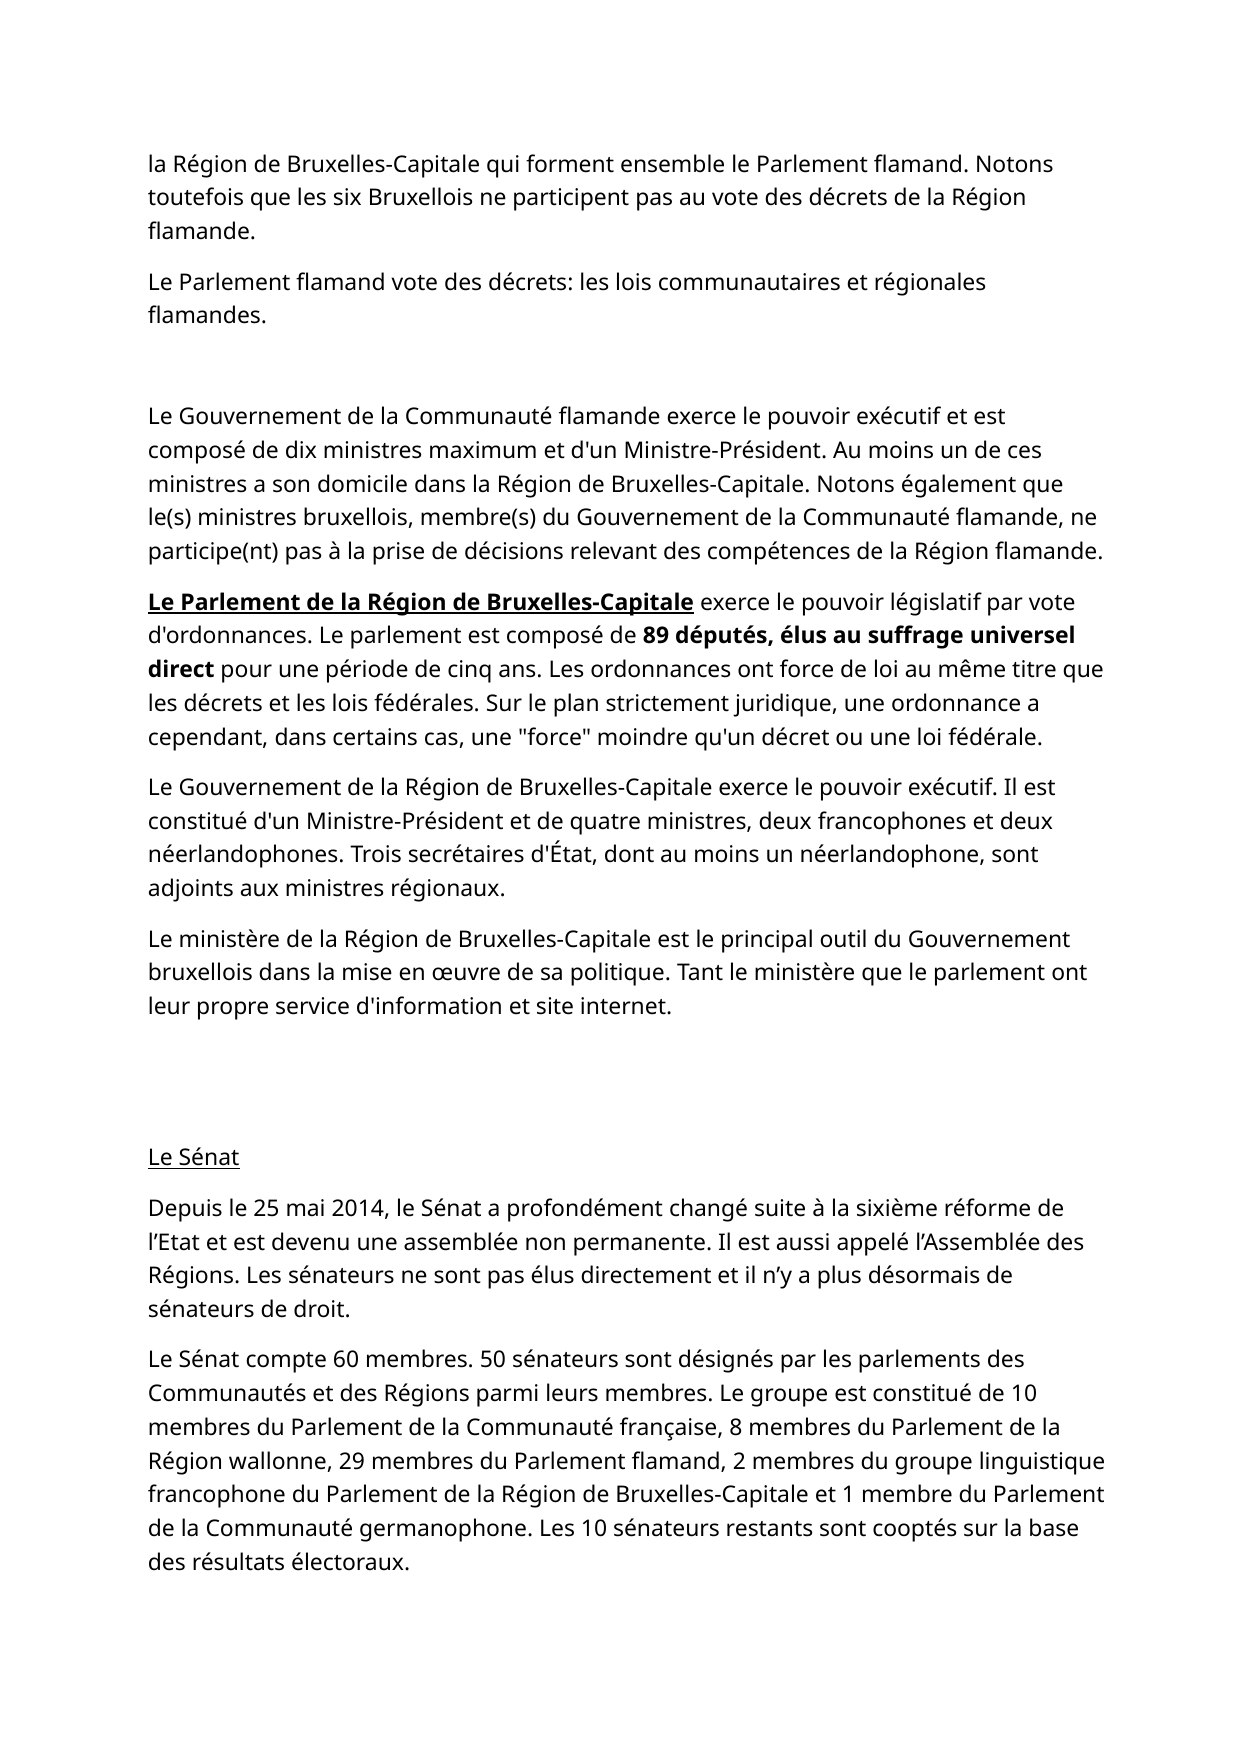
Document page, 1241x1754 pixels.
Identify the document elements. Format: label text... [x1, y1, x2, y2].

text Le ministère de la Région de Bruxelles-Capitale est le principal outil du Gouvernement bruxellois dans la mise en œuvre de sa politique. Tant le ministère que le parlement ont leur propre service d'information et site internet. [148, 923, 1107, 1021]
text Le Sénat compte 60 membres. 50 sénateurs sont désignés par les parlements des Communautés et des Régions parmi leurs membres. Le groupe est constitué de 10 membres du Parlement de la Communauté française, 8 membres du Parlement de la Région wallonne, 29 membres du Parlement flamand, 2 membres du groupe linguistique francophone du Parlement de la Région de Bruxelles-Capitale et 1 membre du Parlement de la Communauté germanophone. Les 10 sénateurs restants sont cooptés sur la base des résultats électoraux. [148, 1343, 1107, 1577]
text Le Parlement de la Région de Bruxelles-Capitale exerce le pouvoir législatif par vote d'ordonnances. Le parlement est composé de 89 députés, élus au suffrage universel direct pour une période de cinq ans. Les ordonnances ont force de loi au même titre que les décrets et les lois fédérales. Sur le plan strictement juridique, une ordonnance a cependant, dans certains cas, une "force" moindre qu'un décret ou une loi fédérale. [148, 586, 1107, 752]
text Depuis le 25 mai 2014, le Sénat a profondément changé suite à la sixième réforme de l’Etat et est devenu une assemblée non permanente. Il est aussi appelé l’Assemblée des Régions. Les sénateurs ne sont pas élus directement et il n’y a plus désormais de sénateurs de droit. [148, 1192, 1107, 1324]
text Le Gouvernement de la Communauté flamande exerce le pouvoir exécutif et est composé de dix ministres maximum et d'un Ministre-Président. Au moins un de ces ministres a son domicile dans la Région de Bruxelles-Capitale. Notons également que le(s) ministres bruxellois, membre(s) du Gouvernement de la Communauté flamande, ne participe(nt) pas à la prise de décisions relevant des compétences de la Région flamande. [148, 400, 1107, 566]
text Le Parlement flamand vote des décrets: les lois communautaires et régionales flamandes. [148, 266, 1107, 331]
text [148, 148, 1107, 246]
text Le Sénat [148, 1141, 1107, 1173]
text Le Gouvernement de la Région de Bruxelles-Capitale exerce le pouvoir exécutif. Il est constitué d'un Ministre-Président et de quatre ministres, deux francophones et deux néerlandophones. Trois secrétaires d'État, dont au moins un néerlandophone, sont adjoints aux ministres régionaux. [148, 771, 1107, 903]
